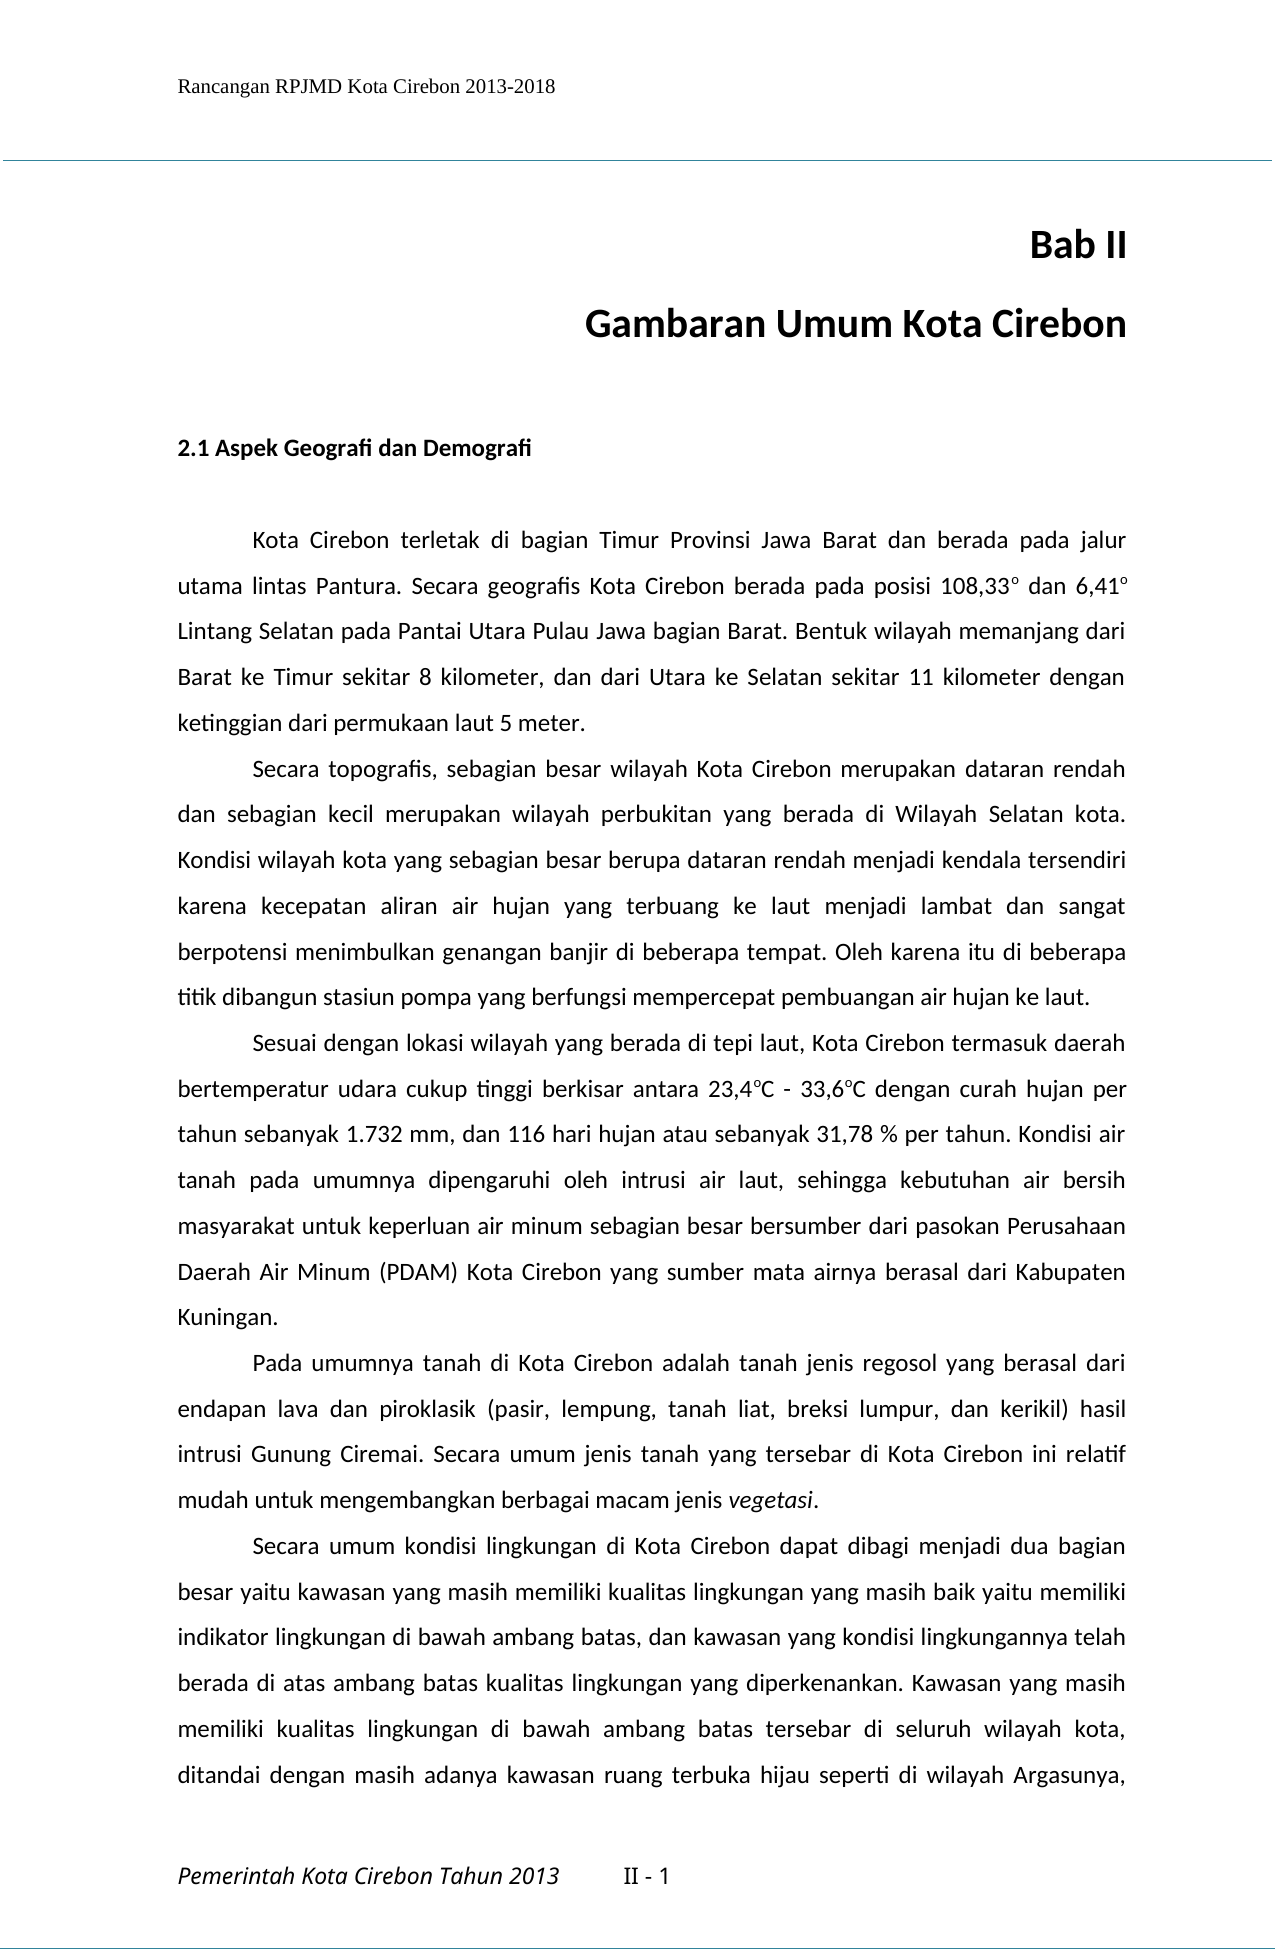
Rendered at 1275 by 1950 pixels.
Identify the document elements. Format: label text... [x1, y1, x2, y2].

text 2.1 Aspek Geografi dan Demografi [177, 433, 1127, 463]
text Bab II [177, 218, 1127, 269]
text Pada umumnya tanah di Kota Cirebon adalah tanah jenis regosol yang berasal dari endapan lava dan piroklasik (pasir, lempung, tanah liat, breksi lumpur, dan kerikil) hasil intrusi Gunung Ciremai. Secara umum jenis tanah yang tersebar di Kota Cirebon ini relatif mudah untuk mengembangkan berbagai macam jenis vegetasi. [177, 1347, 1127, 1515]
text Kota Cirebon terletak di bagian Timur Provinsi Jawa Barat dan berada pada jalur utama lintas Pantura. Secara geografis Kota Cirebon berada pada posisi 108,33o dan 6,41o Lintang Selatan pada Pantai Utara Pulau Jawa bagian Barat. Bentuk wilayah memanjang dari Barat ke Timur sekitar 8 kilometer, dan dari Utara ke Selatan sekitar 11 kilometer dengan ketinggian dari permukaan laut 5 meter. [177, 524, 1127, 737]
text Secara topografis, sebagian besar wilayah Kota Cirebon merupakan dataran rendah dan sebagian kecil merupakan wilayah perbukitan yang berada di Wilayah Selatan kota. Kondisi wilayah kota yang sebagian besar berupa dataran rendah menjadi kendala tersendiri karena kecepatan aliran air hujan yang terbuang ke laut menjadi lambat dan sangat berpotensi menimbulkan genangan banjir di beberapa tempat. Oleh karena itu di beberapa titik dibangun stasiun pompa yang berfungsi mempercepat pembuangan air hujan ke laut. [177, 753, 1127, 1012]
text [177, 1530, 1127, 1789]
text Gambaran Umum Kota Cirebon [177, 297, 1127, 348]
text Sesuai dengan lokasi wilayah yang berada di tepi laut, Kota Cirebon termasuk daerah bertemperatur udara cukup tinggi berkisar antara 23,4oC - 33,6oC dengan curah hujan per tahun sebanyak 1.732 mm, dan 116 hari hujan atau sebanyak 31,78 % per tahun. Kondisi air tanah pada umumnya dipengaruhi oleh intrusi air laut, sehingga kebutuhan air bersih masyarakat untuk keperluan air minum sebagian besar bersumber dari pasokan Perusahaan Daerah Air Minum (PDAM) Kota Cirebon yang sumber mata airnya berasal dari Kabupaten Kuningan. [177, 1027, 1127, 1332]
